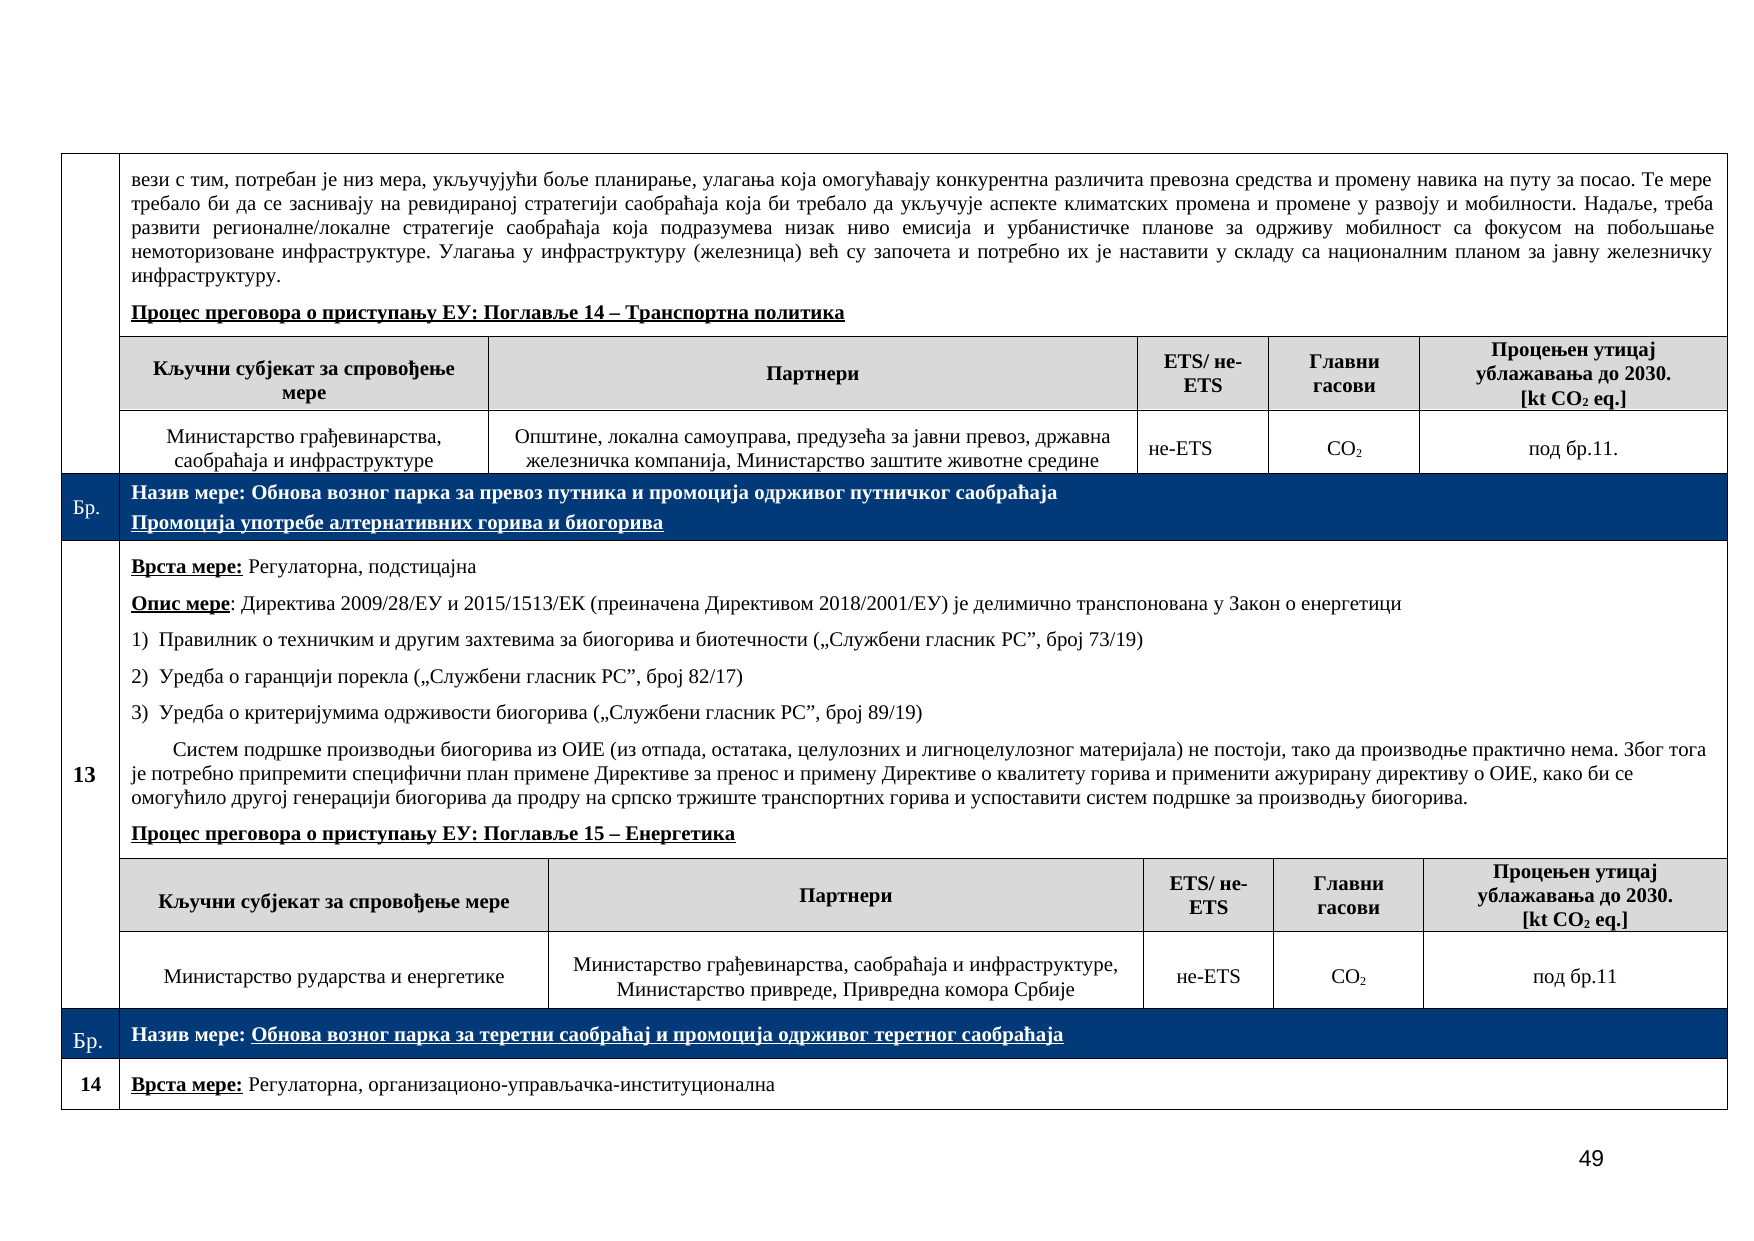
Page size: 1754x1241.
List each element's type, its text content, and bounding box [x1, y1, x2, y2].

table_cell ЕТS/ не-ЕТS [1144, 859, 1273, 931]
table_cell Министарство грађевинарства, саобраћаја и инфраструктуре, Министарство привреде, Привредна комора Србије [549, 932, 1143, 1008]
table_cell не-ЕТS [1138, 411, 1268, 472]
table_cell Министарство грађевинарства, саобраћаја и инфраструктуре [120, 411, 488, 472]
table_cell Кључни субјекат за спровођење мере [120, 859, 548, 931]
table_cell Општине, локална самоуправа, предузећа за јавни превоз, државна железничка компанија, Министарство заштите животне средине [489, 411, 1137, 472]
table_cell Бр. [62, 474, 119, 540]
table_cell Процењен утицај ублажавања до 2030. [kt CО2 еq.] [1424, 859, 1727, 931]
table_cell под бр.11. [1420, 411, 1727, 472]
table_cell 14 [62, 1059, 119, 1109]
table_cell Главни гасови [1269, 337, 1419, 409]
table_cell Партнери [549, 859, 1143, 931]
table_cell Бр. [62, 1009, 119, 1058]
table_cell Главни гасови [1274, 859, 1423, 931]
table_cell Врста мере: Регулаторна, подстицајна Опис мере: Директива 2009/28/ЕУ и 2015/1513/ЕК (преиначена Директивом 2018/2001/EУ) је делимично транспонована у Закон о енергетици 1) Правилник о техничким и другим захтевима за биогорива и биотечности („Службени гласник РС”, број 73/19) 2) Уредба о гаранцији порекла („Службени гласник РС”, број 82/17) 3) Уредба о критеријумима одрживости биогорива („Службени гласник РС”, број 89/19) Систем подршке производњи биогорива из ОИЕ (из отпада, остатака, целулозних и лигноцелулозног материјала) не постоји, тако да производње практично нема. Због тога је потребно припремити специфични план примене Директиве за пренос и примену Директиве о квалитету горива и применити ажурирану директиву о ОИЕ, како би се омогућило другој генерацији биогорива да продру на српско тржиште транспортних горива и успоставити систем подршке за производњу биогорива. Процес преговора о приступању ЕУ: Поглавље 15 – Енергетика [120, 541, 1727, 858]
table_cell Назив мере: Обнова возног парка за превоз путника и промоција одрживог путничког саобраћаја Промоција употребе алтернативних горива и биогорива [120, 474, 1727, 540]
table_cell не-ЕТS [1144, 932, 1273, 1008]
table_cell CО2 [1269, 411, 1419, 472]
table_cell 13 [62, 541, 119, 1008]
table_cell ЕТS/ не-ЕТS [1138, 337, 1268, 409]
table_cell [120, 1059, 1727, 1109]
table_cell 12 [62, 154, 119, 472]
table_cell Партнери [489, 337, 1137, 409]
table_cell Назив мере: Обнова возног парка за теретни саобраћај и промоција одрживог теретног саобраћаја [120, 1009, 1727, 1058]
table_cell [120, 154, 1727, 336]
table_cell CО2 [1274, 932, 1423, 1008]
table_cell Кључни субјекат за спровођење мере [120, 337, 488, 409]
table_cell Процењен утицај ублажавања до 2030. [kt CО2 еq.] [1420, 337, 1727, 409]
table_cell Министарство рударства и енергетике [120, 932, 548, 1008]
table_cell под бр.11 [1424, 932, 1727, 1008]
